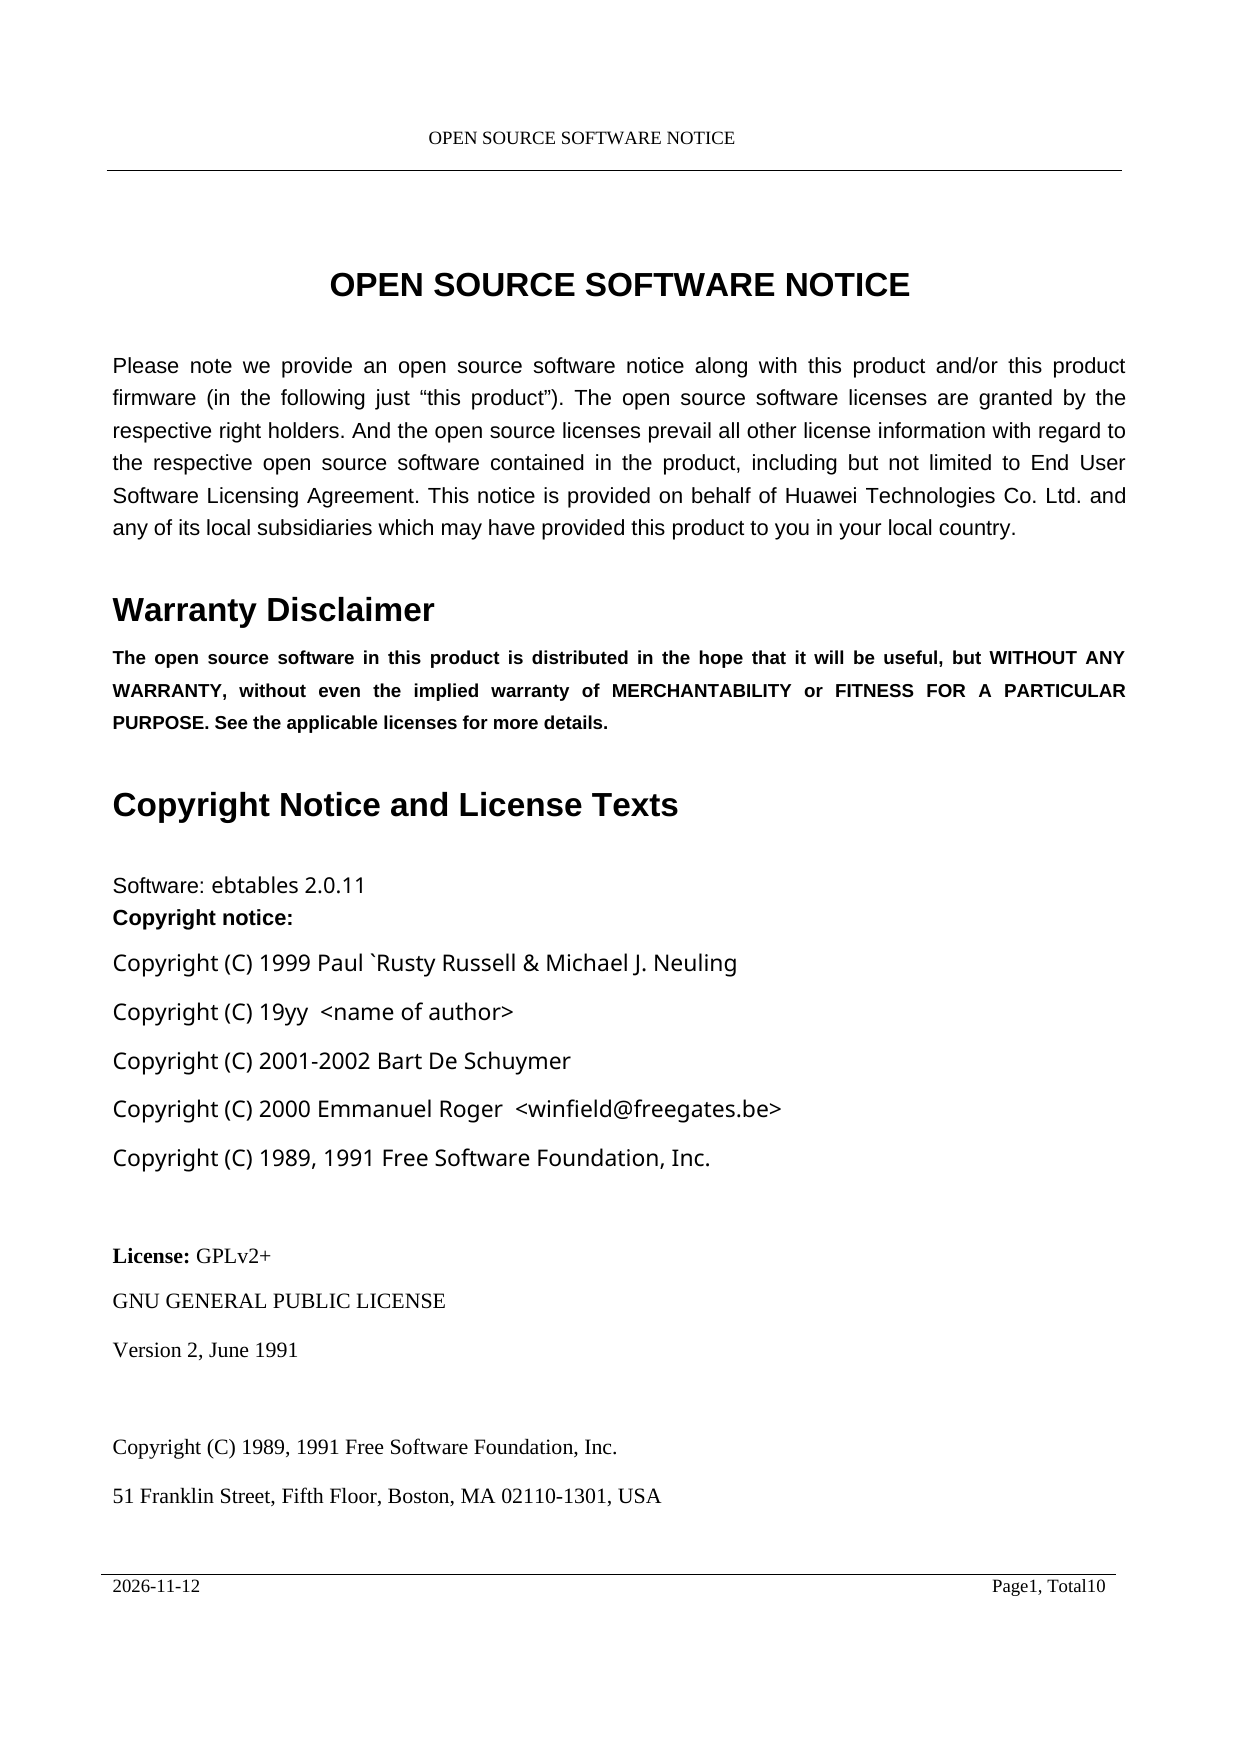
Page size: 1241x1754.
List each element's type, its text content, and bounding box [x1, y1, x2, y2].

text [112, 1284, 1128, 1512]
text Copyright (C) 1999 Paul `Rusty Russell & Michael J. Neuling Copyright (C) 19yy <name of author> Copyright (C) 2001-2002 Bart De Schuymer Copyright (C) 2000 Emmanuel Roger <winfield@freegates.be> Copyright (C) 1989, 1991 Free Software Foundation, Inc. [112, 947, 1128, 1223]
text Software: ebtables 2.0.11 [112, 869, 1128, 901]
text Please note we provide an open source software notice along with this product and/or this product firmware (in the following just “this product”). The open source software licenses are granted by the respective right holders. And the open source licenses prevail all other license information with regard to the respective open source software contained in the product, including but not limited to End User Software Licensing Agreement. This notice is provided on behalf of Huawei Technologies Co. Ltd. and any of its local subsidiaries which may have provided this product to you in your local country. [112, 349, 1128, 544]
text Copyright notice: [112, 901, 1128, 934]
text The open source software in this product is distributed in the hope that it will be useful, but WITHOUT ANY WARRANTY, without even the implied warranty of MERCHANTABILITY or FITNESS FOR A PARTICULAR PURPOSE. See the applicable licenses for more details. [112, 641, 1128, 739]
text Copyright Notice and License Texts [112, 771, 1128, 836]
text OPEN SOURCE SOFTWARE NOTICE [112, 251, 1128, 316]
text Warranty Disclaimer [112, 576, 1128, 641]
text License: GPLv2+ [112, 1239, 1128, 1272]
